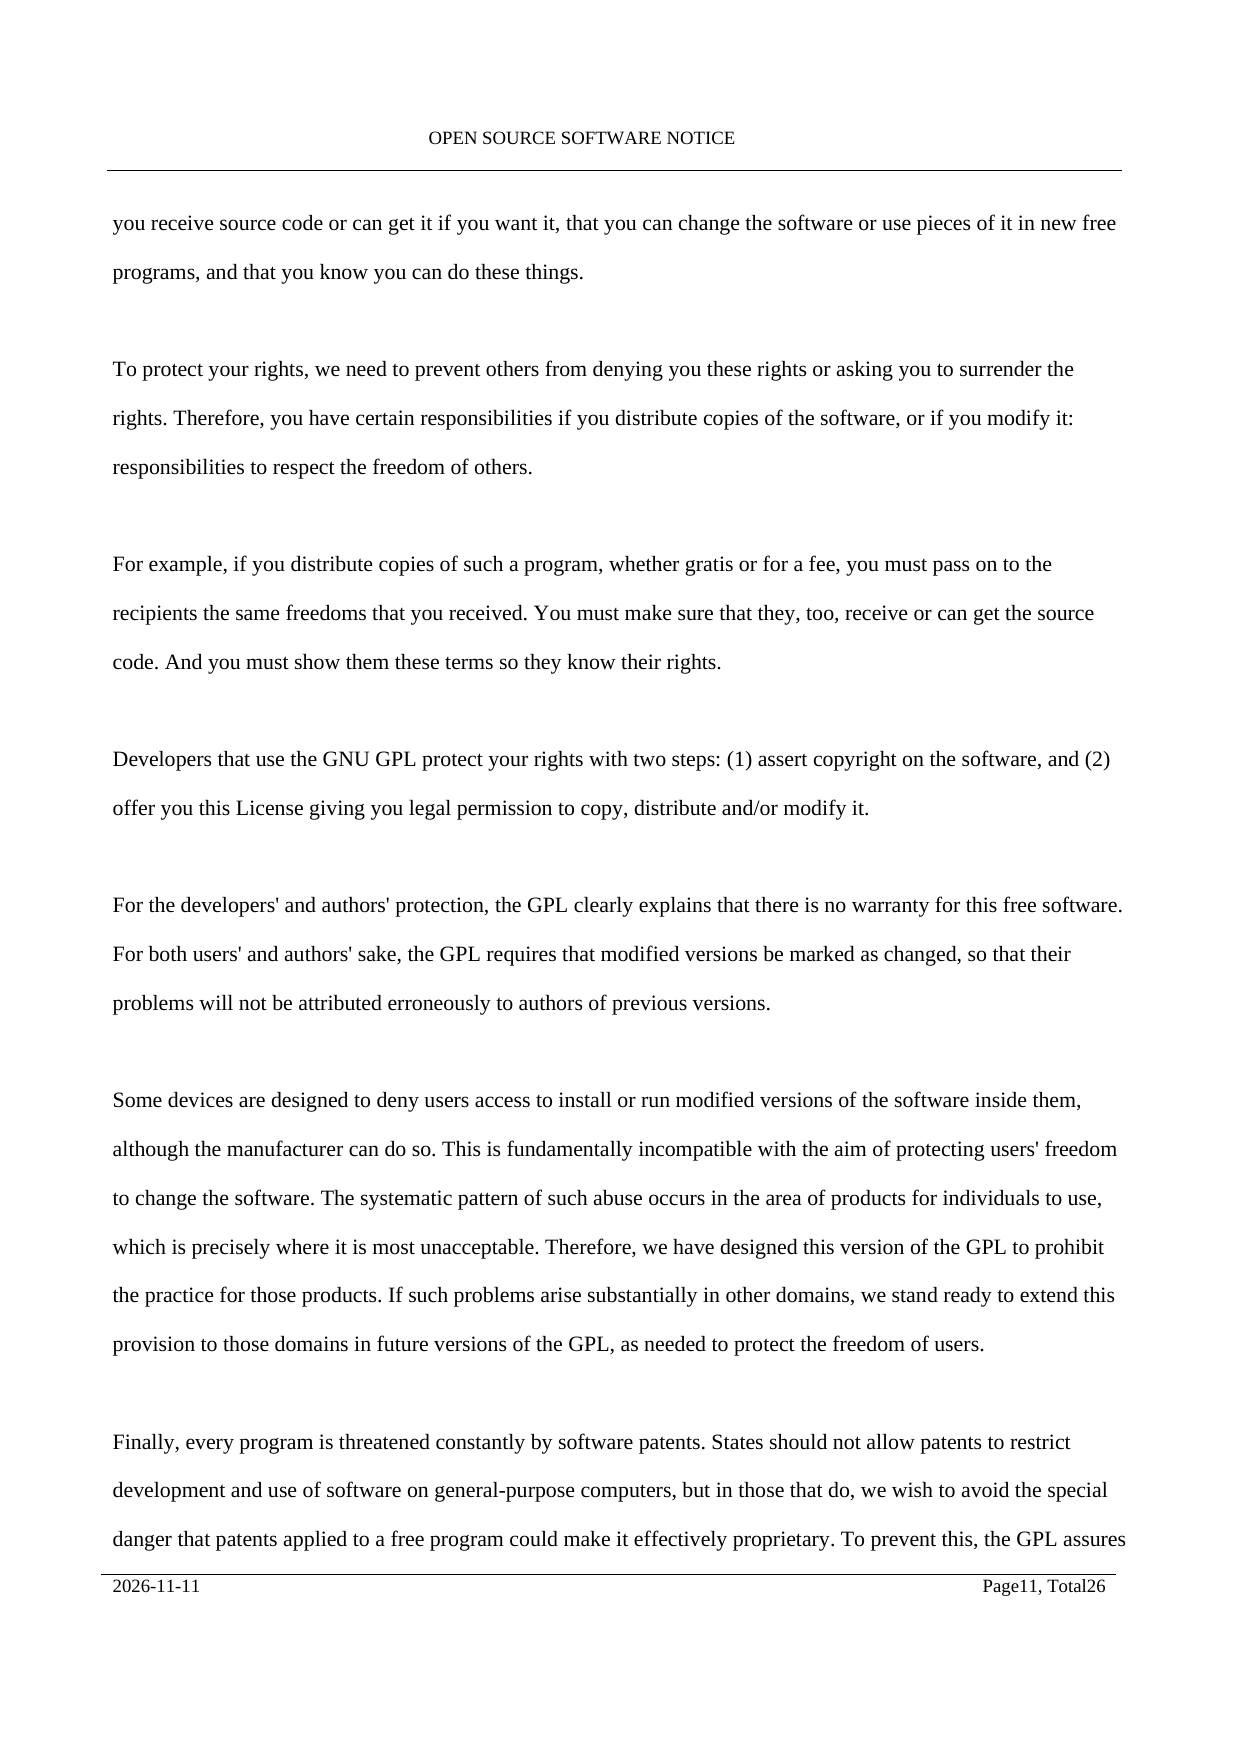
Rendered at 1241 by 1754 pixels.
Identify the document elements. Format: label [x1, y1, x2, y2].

text [112, 206, 1128, 1555]
